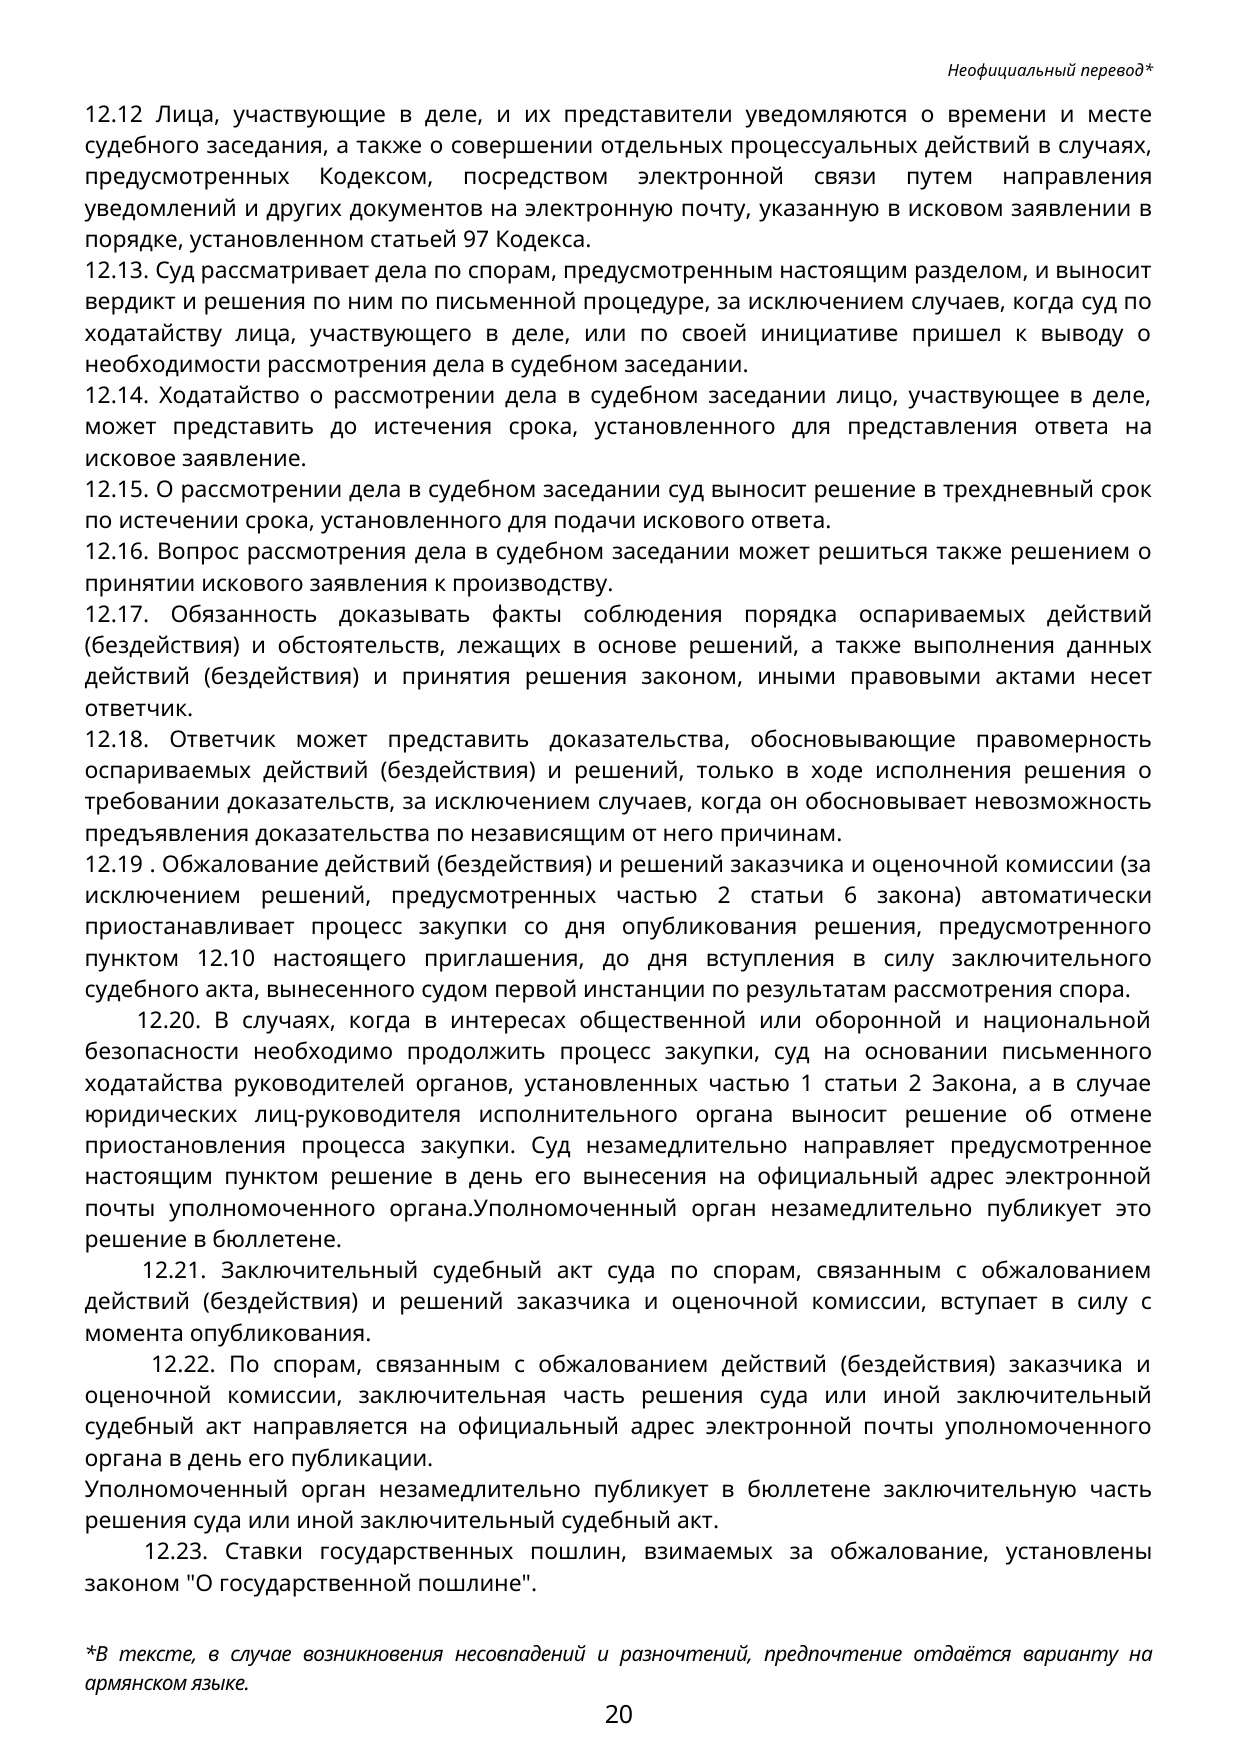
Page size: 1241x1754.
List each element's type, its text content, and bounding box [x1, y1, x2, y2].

text 12.13. Суд рассматривает дела по спорам, предусмотренным настоящим разделом, и выносит вердикт и решения по ним по письменной процедуре, за исключением случаев, когда суд по ходатайству лица, участвующего в деле, или по своей инициативе пришел к выводу о необходимости рассмотрения дела в судебном заседании. [84, 254, 1153, 379]
text 12.23. Ставки государственных пошлин, взимаемых за обжалование, установлены законом "О государственной пошлине". [84, 1535, 1153, 1598]
text 12.16. Вопрос рассмотрения дела в судебном заседании может решиться также решением о принятии искового заявления к производству. [84, 535, 1153, 598]
text 12.19 . Обжалование действий (бездействия) и решений заказчика и оценочной комиссии (за исключением решений, предусмотренных частью 2 статьи 6 закона) автоматически приостанавливает процесс закупки со дня опубликования решения, предусмотренного пунктом 12.10 настоящего приглашения, до дня вступления в силу заключительного судебного акта, вынесенного судом первой инстанции по результатам рассмотрения спора. [84, 848, 1153, 1004]
text Уполномоченный орган незамедлительно публикует в бюллетене заключительную часть решения суда или иной заключительный судебный акт. [84, 1473, 1153, 1535]
text 12.21. Заключительный судебный акт суда по спорам, связанным с обжалованием действий (бездействия) и решений заказчика и оценочной комиссии, вступает в силу с момента опубликования. [84, 1254, 1153, 1348]
text 12.22. По спорам, связанным с обжалованием действий (бездействия) заказчика и оценочной комиссии, заключительная часть решения суда или иной заключительный судебный акт направляется на официальный адрес электронной почты уполномоченного органа в день его публикации. [84, 1348, 1153, 1473]
text 12.14. Ходатайство о рассмотрении дела в судебном заседании лицо, участвующее в деле, может представить до истечения срока, установленного для представления ответа на исковое заявление. [84, 379, 1153, 473]
text 12.18. Ответчик может представить доказательства, обосновывающие правомерность оспариваемых действий (бездействия) и решений, только в ходе исполнения решения о требовании доказательств, за исключением случаев, когда он обосновывает невозможность предъявления доказательства по независящим от него причинам. [84, 723, 1153, 848]
text 12.17. Обязанность доказывать факты соблюдения порядка оспариваемых действий (бездействия) и обстоятельств, лежащих в основе решений, а также выполнения данных действий (бездействия) и принятия решения законом, иными правовыми актами несет ответчик. [84, 598, 1153, 723]
text 12.12 Лица, участвующие в деле, и их представители уведомляются о времени и месте судебного заседания, а также о совершении отдельных процессуальных действий в случаях, предусмотренных Кодексом, посредством электронной связи путем направления уведомлений и других документов на электронную почту, указанную в исковом заявлении в порядке, установленном статьей 97 Кодекса. [84, 98, 1153, 254]
text 12.15. О рассмотрении дела в судебном заседании суд выносит решение в трехдневный срок по истечении срока, установленного для подачи искового ответа. [84, 473, 1153, 535]
text 12.20. В случаях, когда в интересах общественной или оборонной и национальной безопасности необходимо продолжить процесс закупки, суд на основании письменного ходатайства руководителей органов, установленных частью 1 статьи 2 Закона, а в случае юридических лиц-руководителя исполнительного органа выносит решение об отмене приостановления процесса закупки. Суд незамедлительно направляет предусмотренное настоящим пунктом решение в день его вынесения на официальный адрес электронной почты уполномоченного органа.Уполномоченный орган незамедлительно публикует это решение в бюллетене. [84, 1004, 1153, 1254]
